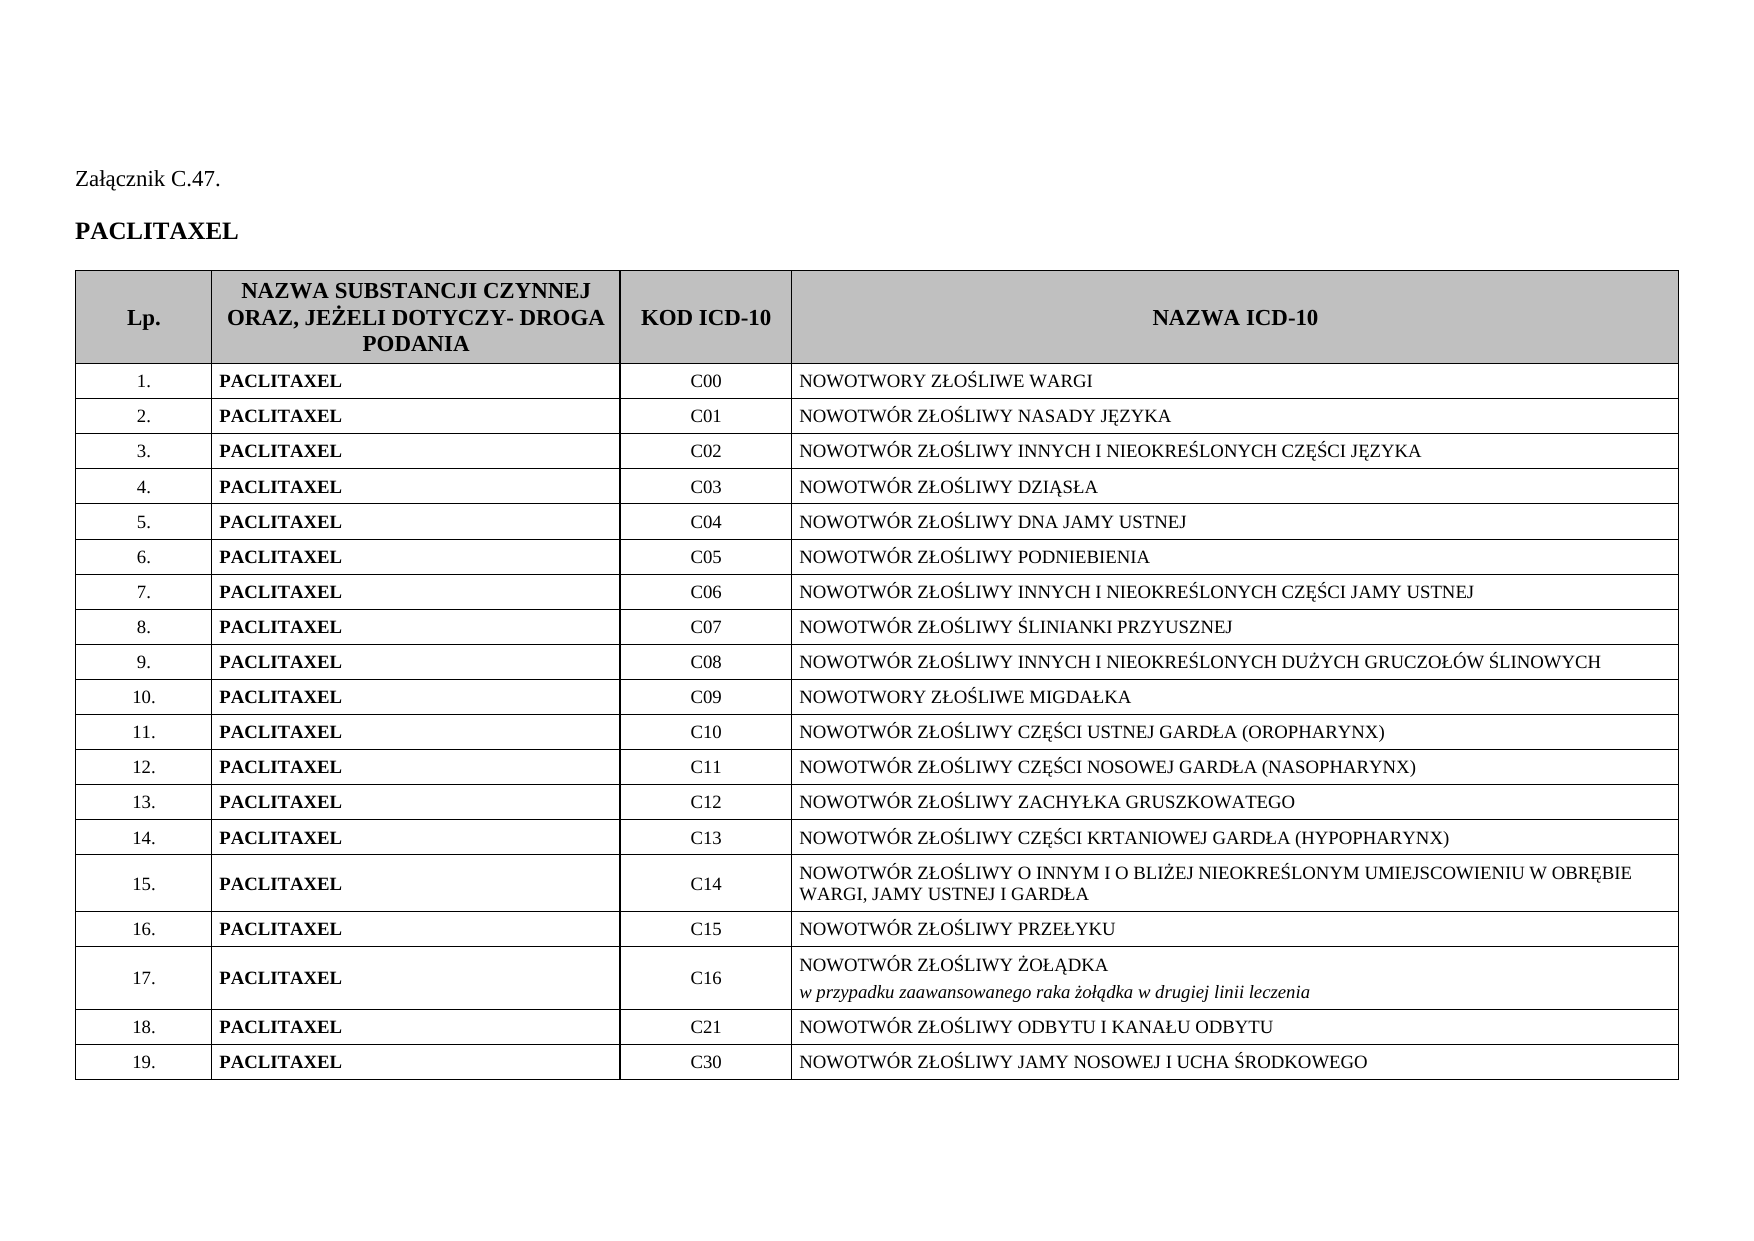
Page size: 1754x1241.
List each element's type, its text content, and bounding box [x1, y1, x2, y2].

table_cell [76, 912, 211, 946]
table_cell NOWOTWÓR ZŁOŚLIWY DZIĄSŁA [792, 469, 1678, 503]
table_cell [76, 820, 211, 854]
table_cell [76, 680, 211, 714]
table_cell C15 [621, 912, 791, 946]
table_cell PACLITAXEL [212, 680, 619, 714]
table_cell PACLITAXEL [212, 947, 619, 1009]
table_cell NOWOTWÓR ZŁOŚLIWY ŻOŁĄDKA w przypadku zaawansowanego raka żołądka w drugiej linii leczenia [792, 947, 1678, 1009]
table_cell NOWOTWÓR ZŁOŚLIWY INNYCH I NIEOKREŚLONYCH CZĘŚCI JAMY USTNEJ [792, 575, 1678, 609]
table_cell [76, 434, 211, 468]
table_cell PACLITAXEL [212, 750, 619, 784]
table_cell [76, 399, 211, 433]
table_cell C01 [621, 399, 791, 433]
table_cell C13 [621, 820, 791, 854]
table_cell C30 [621, 1045, 791, 1079]
table_cell [76, 785, 211, 819]
table_cell C07 [621, 610, 791, 644]
text Załącznik C.47. [75, 165, 1679, 192]
table_cell PACLITAXEL [212, 820, 619, 854]
table_cell PACLITAXEL [212, 364, 619, 398]
table_header KOD ICD-10 [621, 271, 791, 363]
table_cell [76, 469, 211, 503]
table_cell C11 [621, 750, 791, 784]
table_cell NOWOTWÓR ZŁOŚLIWY ZACHYŁKA GRUSZKOWATEGO [792, 785, 1678, 819]
table_cell C00 [621, 364, 791, 398]
table_header NAZWA SUBSTANCJI CZYNNEJ ORAZ, JEŻELI DOTYCZY- DROGA PODANIA [212, 271, 619, 363]
table_cell NOWOTWÓR ZŁOŚLIWY INNYCH I NIEOKREŚLONYCH DUŻYCH GRUCZOŁÓW ŚLINOWYCH [792, 645, 1678, 679]
table_cell NOWOTWÓR ZŁOŚLIWY DNA JAMY USTNEJ [792, 504, 1678, 538]
table_cell [76, 855, 211, 911]
table_cell C08 [621, 645, 791, 679]
table_cell PACLITAXEL [212, 785, 619, 819]
table_cell C09 [621, 680, 791, 714]
table_cell NOWOTWÓR ZŁOŚLIWY O INNYM I O BLIŻEJ NIEOKREŚLONYM UMIEJSCOWIENIU W OBRĘBIE WARGI, JAMY USTNEJ I GARDŁA [792, 855, 1678, 911]
table_cell PACLITAXEL [212, 610, 619, 644]
table_cell NOWOTWÓR ZŁOŚLIWY CZĘŚCI KRTANIOWEJ GARDŁA (HYPOPHARYNX) [792, 820, 1678, 854]
table_cell PACLITAXEL [212, 469, 619, 503]
table_cell PACLITAXEL [212, 912, 619, 946]
table_cell PACLITAXEL [212, 540, 619, 573]
table_cell PACLITAXEL [212, 434, 619, 468]
table_cell [76, 1010, 211, 1044]
table_cell [76, 750, 211, 784]
table_cell [76, 610, 211, 644]
text PACLITAXEL [75, 216, 1679, 245]
table_cell NOWOTWÓR ZŁOŚLIWY ODBYTU I KANAŁU ODBYTU [792, 1010, 1678, 1044]
table_cell NOWOTWÓR ZŁOŚLIWY PODNIEBIENIA [792, 540, 1678, 573]
table_cell NOWOTWÓR ZŁOŚLIWY ŚLINIANKI PRZYUSZNEJ [792, 610, 1678, 644]
table_cell [76, 715, 211, 749]
table_cell [76, 364, 211, 398]
table_cell NOWOTWÓR ZŁOŚLIWY CZĘŚCI USTNEJ GARDŁA (OROPHARYNX) [792, 715, 1678, 749]
table_cell PACLITAXEL [212, 504, 619, 538]
table_cell [76, 1045, 211, 1079]
table_cell PACLITAXEL [212, 1045, 619, 1079]
table_cell [76, 504, 211, 538]
table_cell NOWOTWORY ZŁOŚLIWE MIGDAŁKA [792, 680, 1678, 714]
table_header NAZWA ICD-10 [792, 271, 1678, 363]
table_cell C02 [621, 434, 791, 468]
table_cell [76, 947, 211, 1009]
table_cell PACLITAXEL [212, 715, 619, 749]
table_cell C21 [621, 1010, 791, 1044]
table_cell C04 [621, 504, 791, 538]
table_cell NOWOTWÓR ZŁOŚLIWY JAMY NOSOWEJ I UCHA ŚRODKOWEGO [792, 1045, 1678, 1079]
table_cell C10 [621, 715, 791, 749]
table_cell NOWOTWORY ZŁOŚLIWE WARGI [792, 364, 1678, 398]
table_cell C14 [621, 855, 791, 911]
table_cell [76, 540, 211, 573]
table_cell NOWOTWÓR ZŁOŚLIWY CZĘŚCI NOSOWEJ GARDŁA (NASOPHARYNX) [792, 750, 1678, 784]
table_cell C16 [621, 947, 791, 1009]
table_cell PACLITAXEL [212, 575, 619, 609]
table_cell PACLITAXEL [212, 645, 619, 679]
table_cell NOWOTWÓR ZŁOŚLIWY INNYCH I NIEOKREŚLONYCH CZĘŚCI JĘZYKA [792, 434, 1678, 468]
table_cell C12 [621, 785, 791, 819]
table_cell C06 [621, 575, 791, 609]
table_cell [76, 645, 211, 679]
table_cell NOWOTWÓR ZŁOŚLIWY NASADY JĘZYKA [792, 399, 1678, 433]
table_cell C03 [621, 469, 791, 503]
table_cell PACLITAXEL [212, 399, 619, 433]
table_cell C05 [621, 540, 791, 573]
table_cell [76, 575, 211, 609]
table_cell PACLITAXEL [212, 1010, 619, 1044]
table_header Lp. [76, 271, 211, 363]
table_cell NOWOTWÓR ZŁOŚLIWY PRZEŁYKU [792, 912, 1678, 946]
table_cell PACLITAXEL [212, 855, 619, 911]
